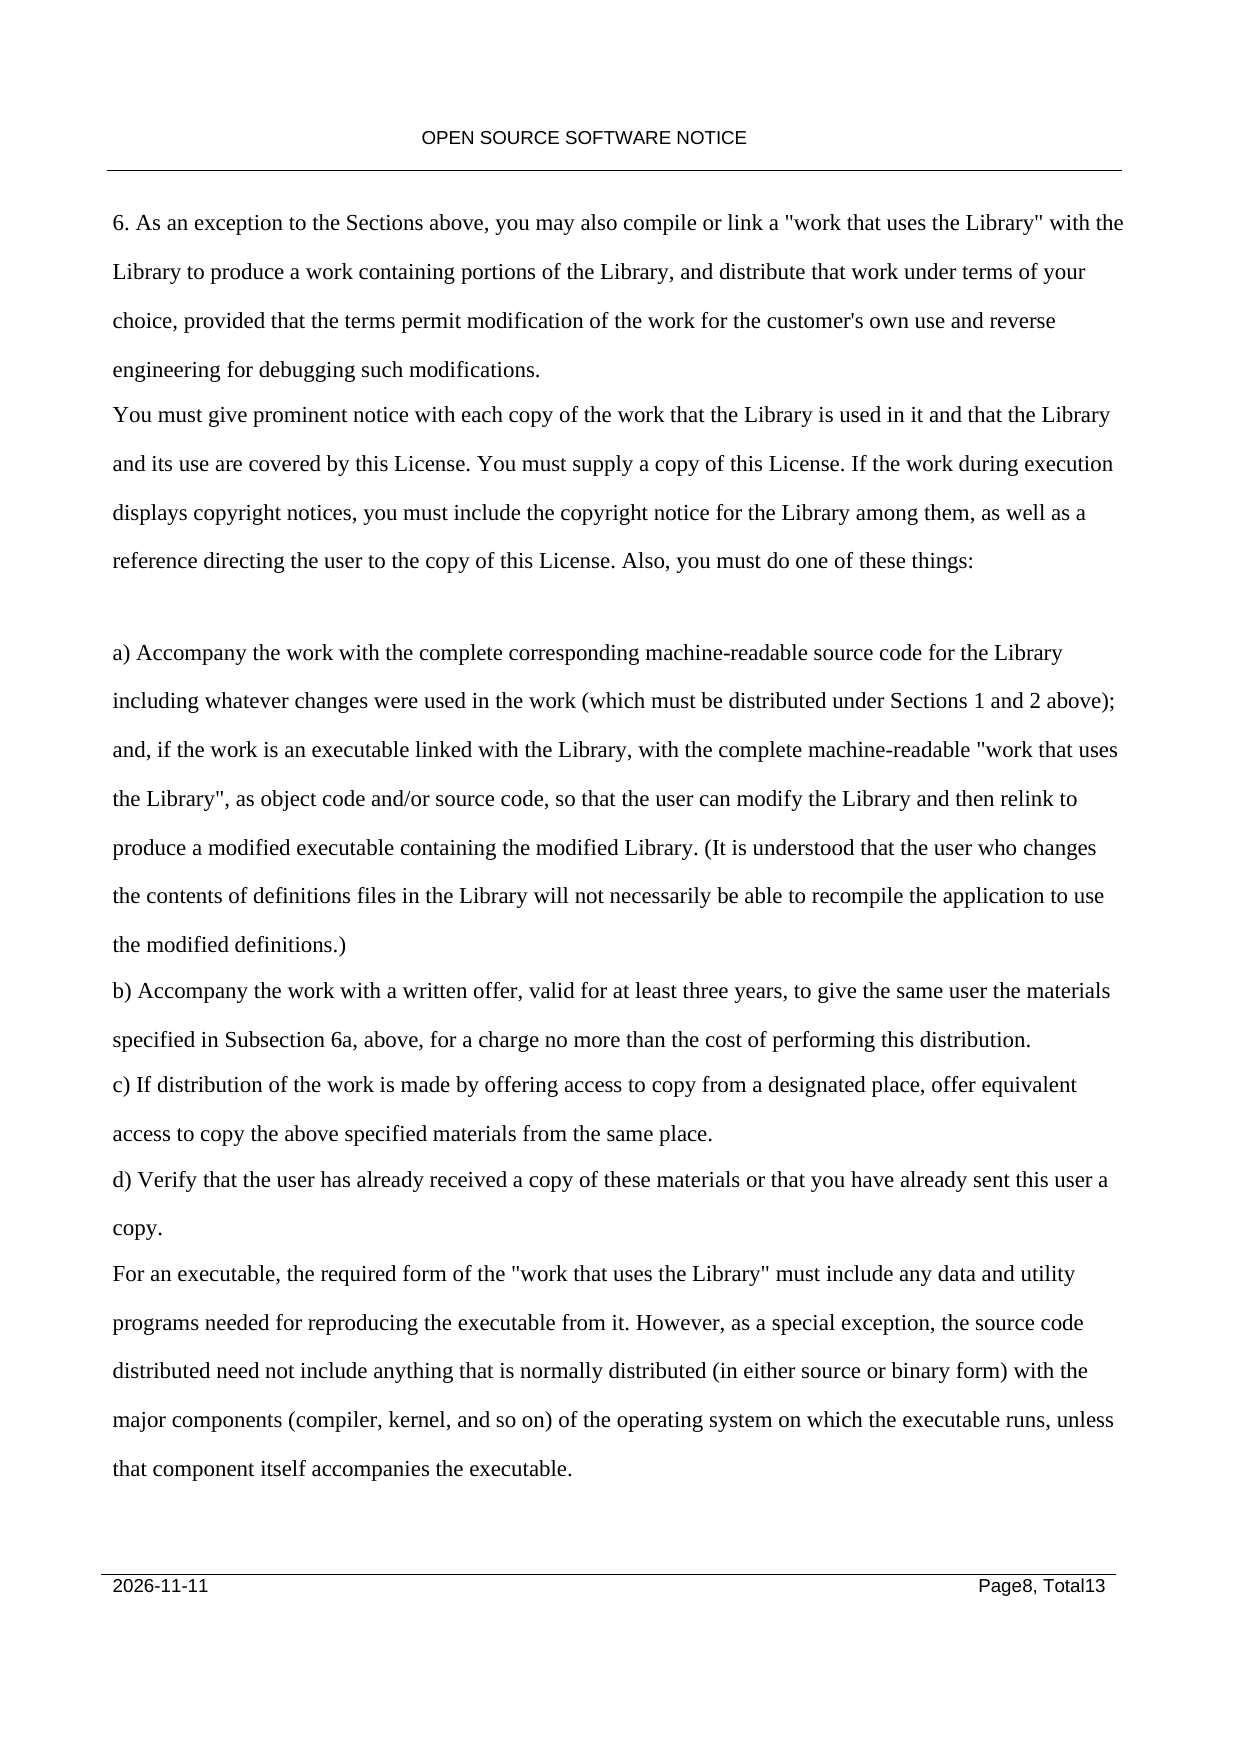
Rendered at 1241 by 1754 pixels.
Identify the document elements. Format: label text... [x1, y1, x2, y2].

text 6. As an exception to the Sections above, you may also compile or link a "work that uses the Library" with the Library to produce a work containing portions of the Library, and distribute that work under terms of your choice, provided that the terms permit modification of the work for the customer's own use and reverse engineering for debugging such modifications. [112, 206, 1128, 385]
text For an executable, the required form of the "work that uses the Library" must include any data and utility programs needed for reproducing the executable from it. However, as a special exception, the source code distributed need not include anything that is normally distributed (in either source or binary form) with the major components (compiler, kernel, and so on) of the operating system on which the executable runs, unless that component itself accompanies the executable. [112, 1257, 1128, 1484]
text c) If distribution of the work is made by offering access to copy from a designated place, offer equivalent access to copy the above specified materials from the same place. [112, 1068, 1128, 1149]
text a) Accompany the work with the complete corresponding machine-readable source code for the Library including whatever changes were used in the work (which must be distributed under Sections 1 and 2 above); and, if the work is an executable linked with the Library, with the complete machine-readable "work that uses the Library", as object code and/or source code, so that the user can modify the Library and then relink to produce a modified executable containing the modified Library. (It is understood that the user who changes the contents of definitions files in the Library will not necessarily be able to recompile the application to use the modified definitions.) [112, 636, 1128, 961]
text b) Accompany the work with a written offer, valid for at least three years, to give the same user the materials specified in Subsection 6a, above, for a charge no more than the cost of performing this distribution. [112, 974, 1128, 1055]
text d) Verify that the user has already received a copy of these materials or that you have already sent this user a copy. [112, 1163, 1128, 1244]
text You must give prominent notice with each copy of the work that the Library is used in it and that the Library and its use are covered by this License. You must supply a copy of this License. If the work during execution displays copyright notices, you must include the copyright notice for the Library among them, as well as a reference directing the user to the copy of this License. Also, you must do one of these things: [112, 398, 1128, 577]
